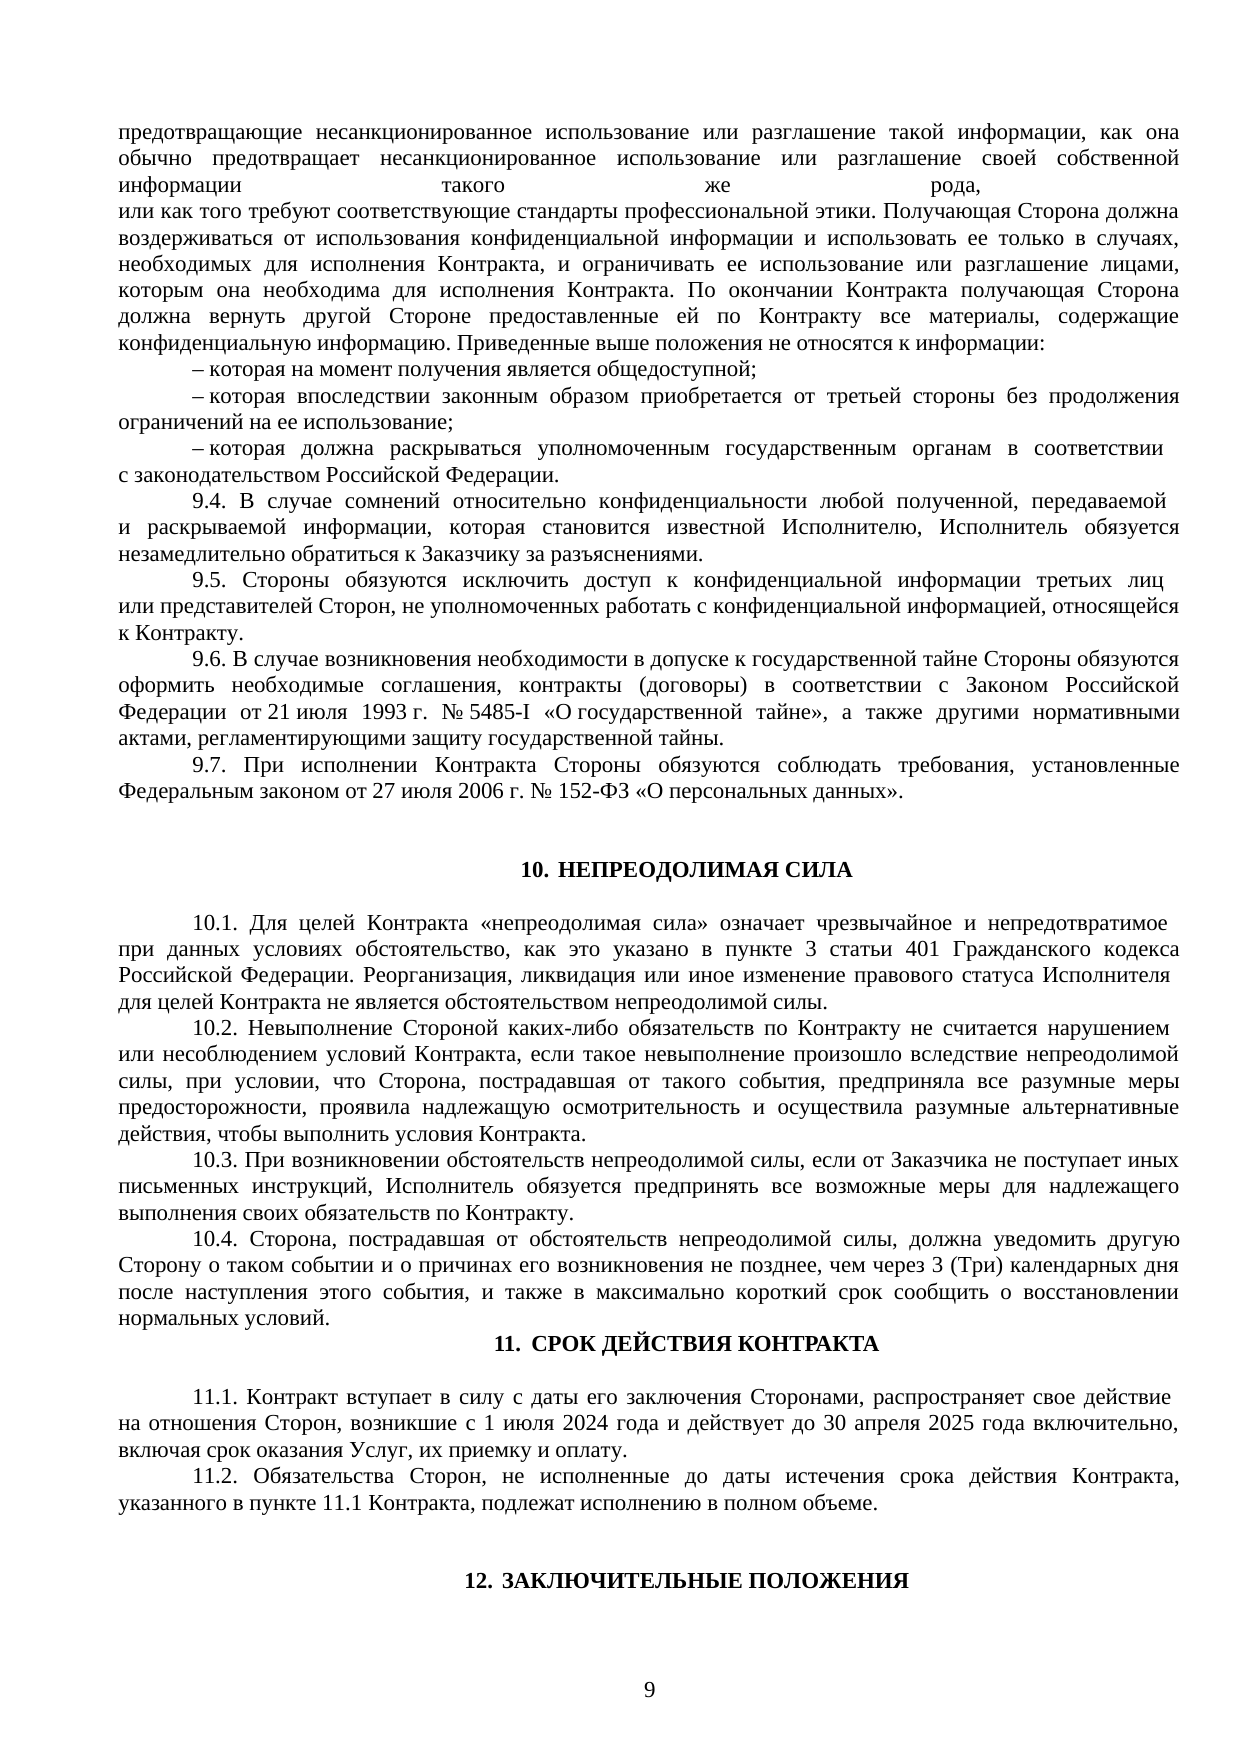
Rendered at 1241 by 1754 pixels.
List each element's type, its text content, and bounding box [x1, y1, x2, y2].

text – которая должна раскрываться уполномоченным государственным органам в соответствии с законодательством Российской Федерации. [118, 434, 1181, 487]
text – которая впоследствии законным образом приобретается от третьей стороны без продолжения ограничений на ее использование; [118, 382, 1181, 434]
text 10.2. Невыполнение Стороной каких-либо обязательств по Контракту не считается нарушением или несоблюдением условий Контракта, если такое невыполнение произошло вследствие непреодолимой силы, при условии, что Сторона, пострадавшая от такого события, предприняла все разумные меры предосторожности, проявила надлежащую осмотрительность и осуществила разумные альтернативные действия, чтобы выполнить условия Контракта. [118, 1014, 1181, 1146]
text 9.7. При исполнении Контракта Стороны обязуются соблюдать требования, установленные Федеральным законом от 27 июля 2006 г. № 152-ФЗ «О персональных данных». [118, 751, 1181, 803]
text 10.4. Сторона, пострадавшая от обстоятельств непреодолимой силы, должна уведомить другую Сторону о таком событии и о причинах его возникновения не позднее, чем через 3 (Три) календарных дня после наступления этого события, и также в максимально короткий срок сообщить о восстановлении нормальных условий. [118, 1225, 1181, 1330]
text – которая на момент получения является общедоступной; [118, 355, 1181, 382]
text 10.1. Для целей Контракта «непреодолимая сила» означает чрезвычайное и непредотвратимое при данных условиях обстоятельство, как это указано в пункте 3 статьи 401 Гражданского кодекса Российской Федерации. Реорганизация, ликвидация или иное изменение правового статуса Исполнителя для целей Контракта не является обстоятельством непреодолимой силы. [118, 909, 1181, 1014]
list ЗАКЛЮЧИТЕЛЬНЫЕ ПОЛОЖЕНИЯ [192, 1568, 1181, 1594]
text 9.6. В случае возникновения необходимости в допуске к государственной тайне Стороны обязуются оформить необходимые соглашения, контракты (договоры) в соответствии с Законом Российской Федерации от 21 июля 1993 г. № 5485-I «О государственной тайне», а также другими нормативными актами, регламентирующими защиту государственной тайны. [118, 645, 1181, 751]
list СРОК ДЕЙСТВИЯ КОНТРАКТА [192, 1330, 1181, 1357]
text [118, 118, 1181, 355]
text 9.5. Стороны обязуются исключить доступ к конфиденциальной информации третьих лиц или представителей Сторон, не уполномоченных работать с конфиденциальной информацией, относящейся к Контракту. [118, 566, 1181, 645]
text 9.4. В случае сомнений относительно конфиденциальности любой полученной, передаваемой и раскрываемой информации, которая становится известной Исполнителю, Исполнитель обязуется незамедлительно обратиться к Заказчику за разъяснениями. [118, 487, 1181, 566]
text 10.3. При возникновении обстоятельств непреодолимой силы, если от Заказчика не поступает иных письменных инструкций, Исполнитель обязуется предпринять все возможные меры для надлежащего выполнения своих обязательств по Контракту. [118, 1146, 1181, 1225]
text 11.2. Обязательства Сторон, не исполненные до даты истечения срока действия Контракта, указанного в пункте 11.1 Контракта, подлежат исполнению в полном объеме. [118, 1462, 1181, 1515]
list НЕПРЕОДОЛИМАЯ СИЛА [192, 856, 1181, 882]
text 11.1. Контракт вступает в силу с даты его заключения Сторонами, распространяет свое действие на отношения Сторон, возникшие с 1 июля 2024 года и действует до 30 апреля 2025 года включительно, включая срок оказания Услуг, их приемку и оплату. [118, 1383, 1181, 1462]
